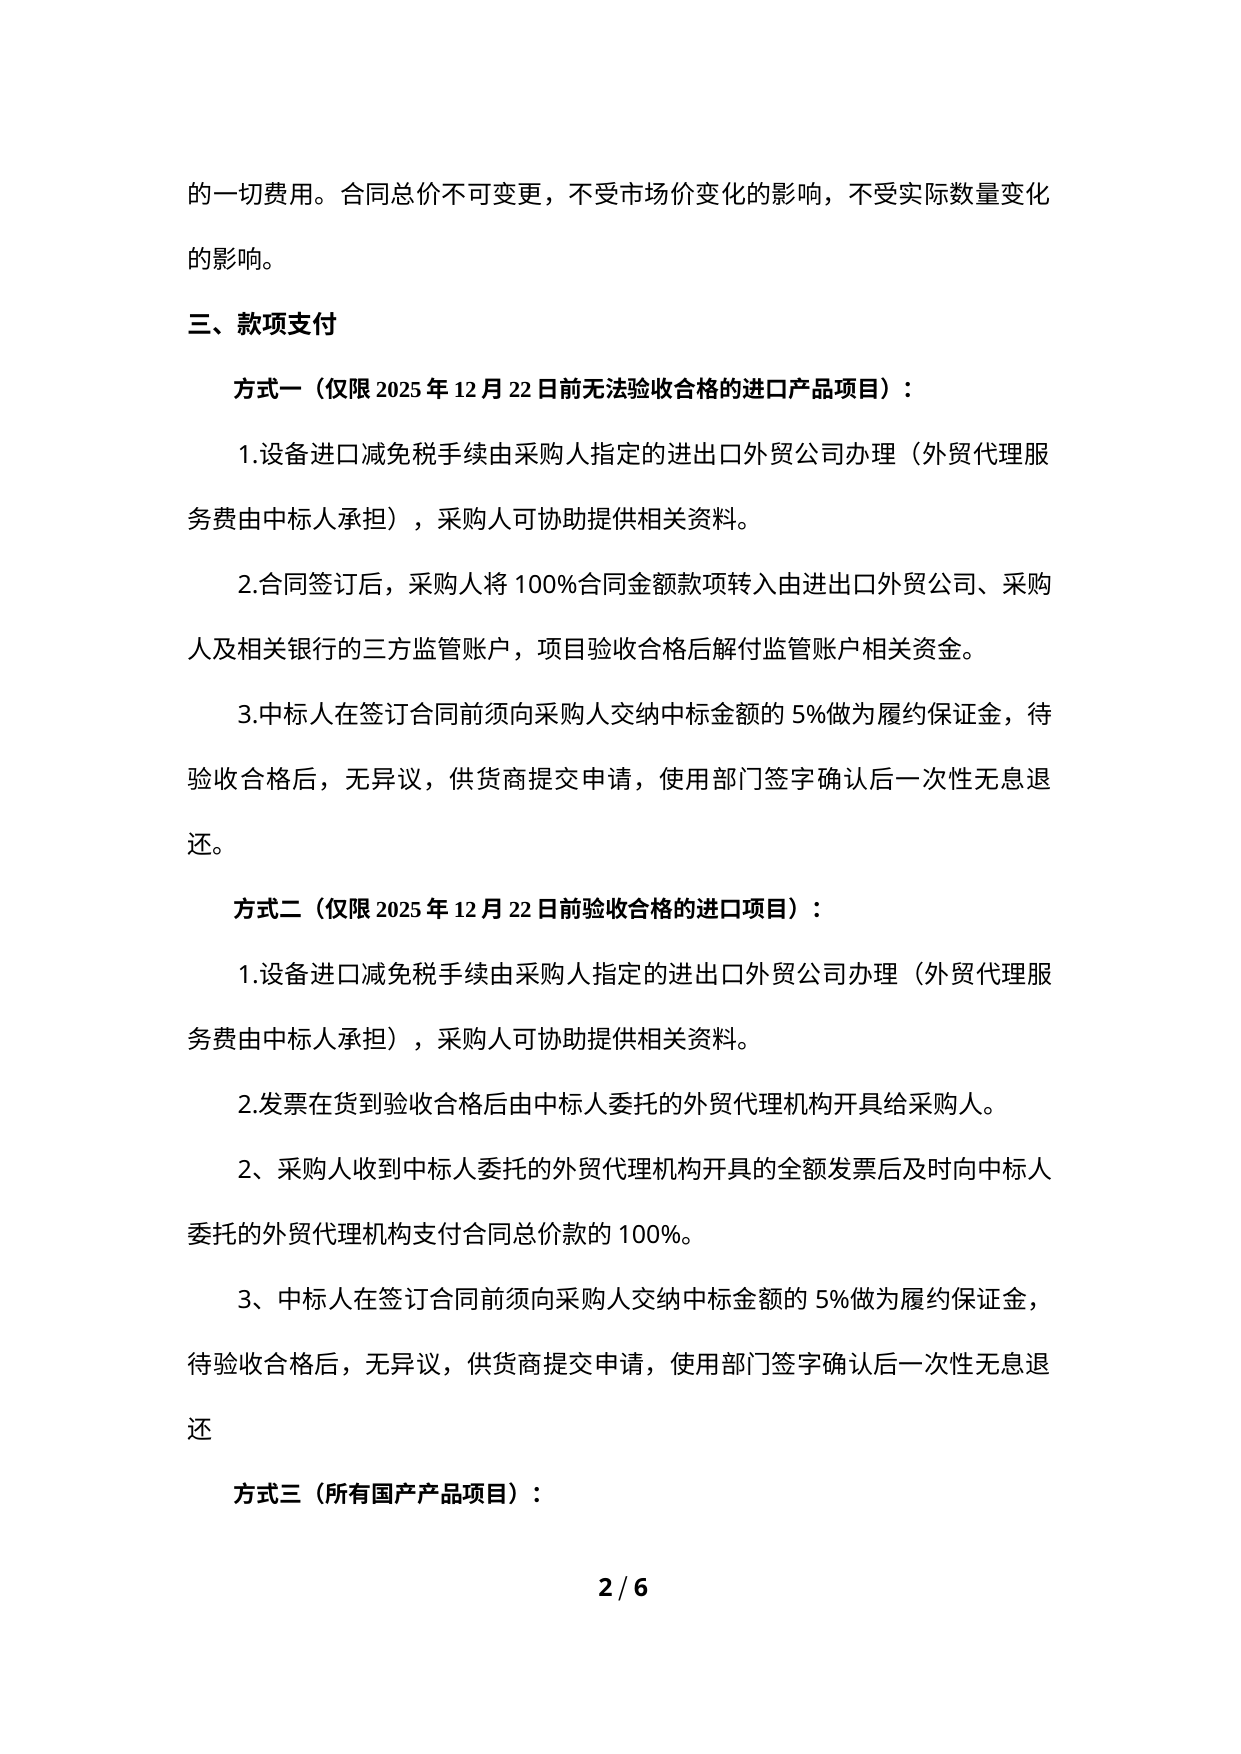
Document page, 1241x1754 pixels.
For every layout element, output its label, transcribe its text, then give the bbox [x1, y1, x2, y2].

text 1.设备进口减免税手续由采购人指定的进出口外贸公司办理（外贸代理服务费由中标人承担），采购人可协助提供相关资料。 [187, 940, 1053, 1070]
text 2、采购人收到中标人委托的外贸代理机构开具的全额发票后及时向中标人委托的外贸代理机构支付合同总价款的100%。 [187, 1135, 1053, 1265]
text 方式三（所有国产产品项目）： [187, 1460, 1053, 1525]
text 3、中标人在签订合同前须向采购人交纳中标金额的5%做为履约保证金，待验收合格后，无异议，供货商提交申请，使用部门签字确认后一次性无息退还 [187, 1265, 1053, 1460]
text 3.中标人在签订合同前须向采购人交纳中标金额的5%做为履约保证金，待验收合格后，无异议，供货商提交申请，使用部门签字确认后一次性无息退还。 [187, 680, 1053, 875]
text 1.设备进口减免税手续由采购人指定的进出口外贸公司办理（外贸代理服务费由中标人承担），采购人可协助提供相关资料。 [187, 420, 1053, 550]
text 方式一（仅限2025年12月22日前无法验收合格的进口产品项目）： [187, 355, 1053, 420]
text 方式二（仅限2025年12月22日前验收合格的进口项目）： [187, 875, 1053, 940]
text 2.发票在货到验收合格后由中标人委托的外贸代理机构开具给采购人。 [187, 1070, 1053, 1135]
text 三、款项支付 [187, 290, 1053, 355]
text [187, 160, 1053, 290]
text 2.合同签订后，采购人将100%合同金额款项转入由进出口外贸公司、采购人及相关银行的三方监管账户，项目验收合格后解付监管账户相关资金。 [187, 550, 1053, 680]
